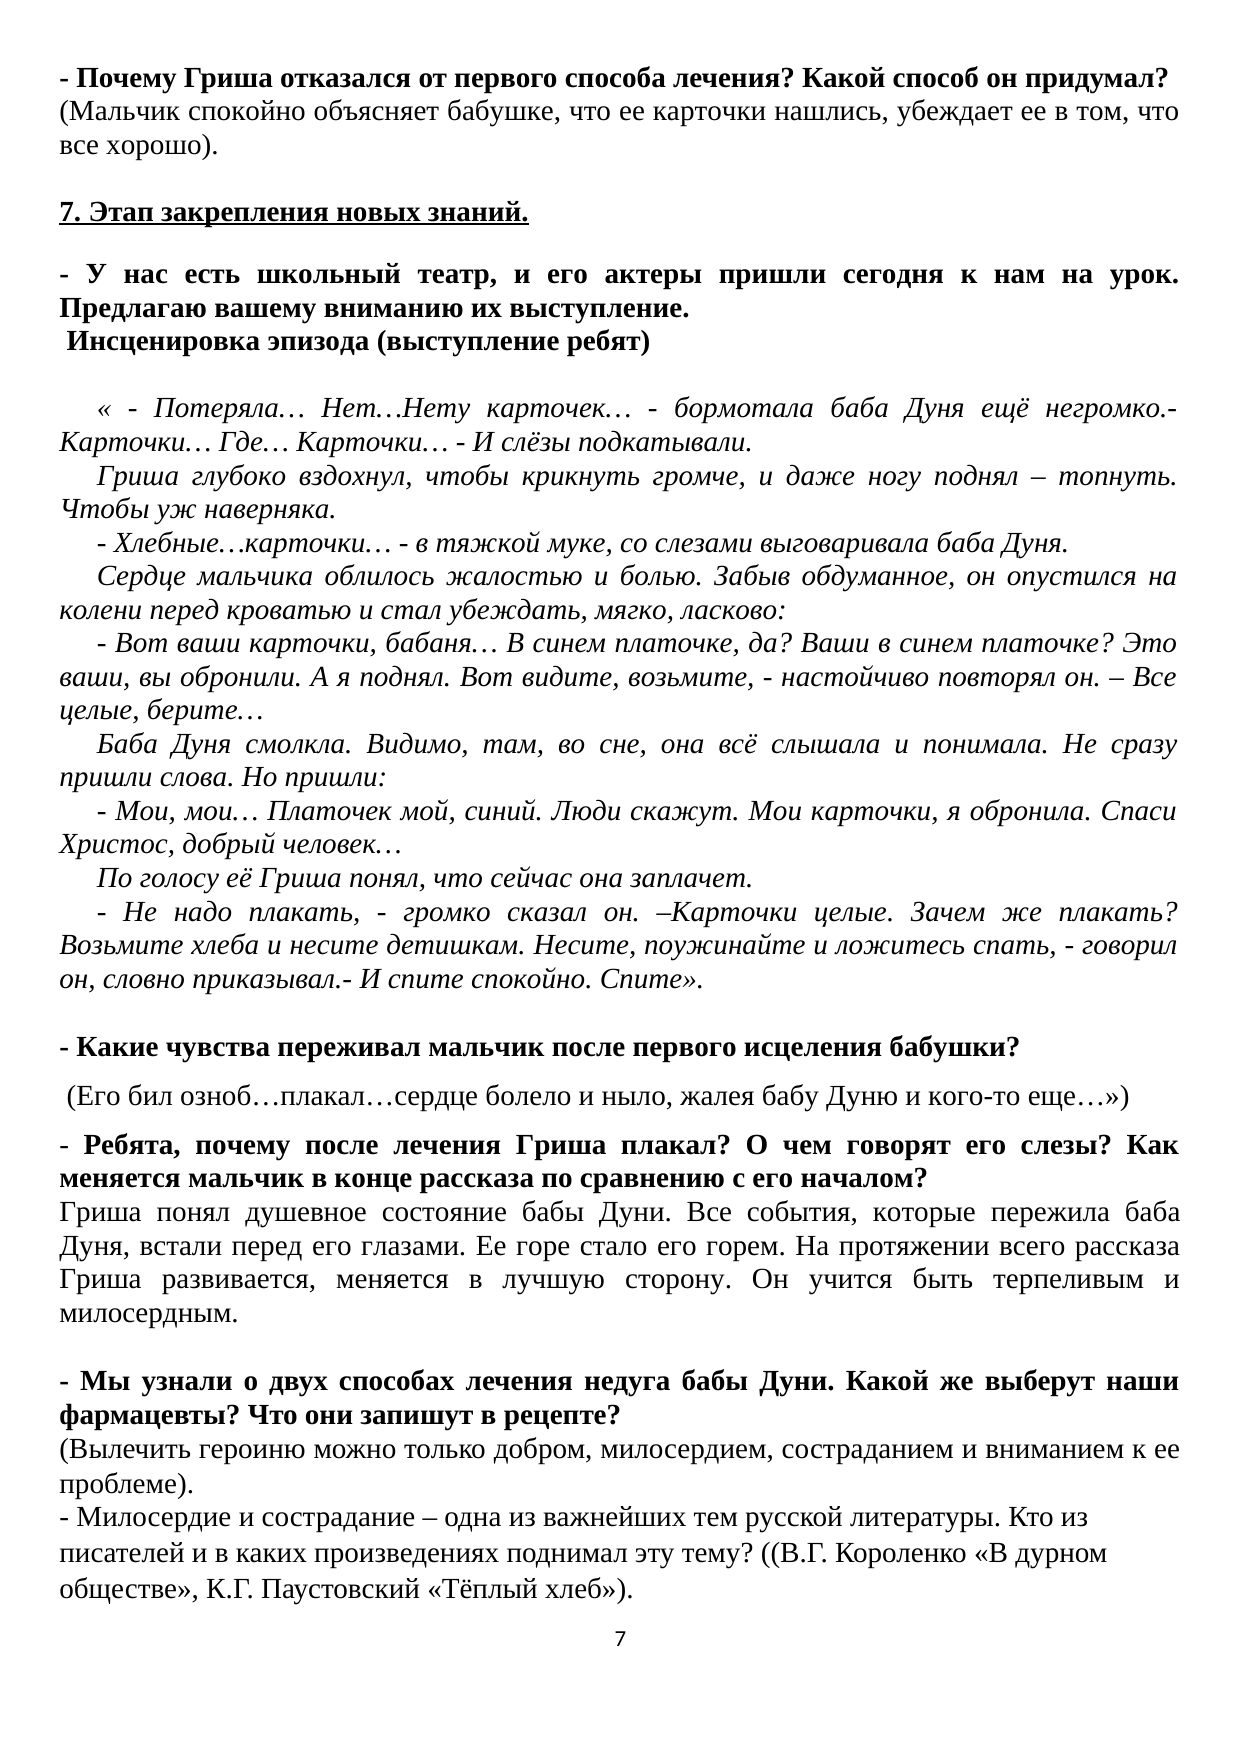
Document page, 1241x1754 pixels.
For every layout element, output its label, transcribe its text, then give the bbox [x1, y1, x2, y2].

text - Ребята, почему после лечения Гриша плакал? О чем говорят его слезы? Как меняется мальчик в конце рассказа по сравнению с его началом? [59, 1127, 1181, 1194]
text - Милосердие и сострадание – одна из важнейших тем русской литературы. Кто из писателей и в каких произведениях поднимал эту тему? ((В.Г. Короленко «В дурном обществе», К.Г. Паустовский «Тёплый хлеб»). [59, 1499, 1181, 1605]
text Гриша понял душевное состояние бабы Дуни. Все события, которые пережила баба Дуня, встали перед его глазами. Ее горе стало его горем. На протяжении всего рассказа Гриша развивается, меняется в лучшую сторону. Он учится быть терпеливым и милосердным. [59, 1194, 1181, 1328]
text Баба Дуня смолкла. Видимо, там, во сне, она всё слышала и понимала. Не сразу пришли слова. Но пришли: [59, 726, 1181, 793]
text - Вот ваши карточки, бабаня… В синем платочке, да? Ваши в синем платочке? Это ваши, вы обронили. А я поднял. Вот видите, возьмите, - настойчиво повторял он. – Все целые, берите… [59, 625, 1181, 726]
text - Почему Гриша отказался от первого способа лечения? Какой способ он придумал? [59, 59, 1181, 93]
text - У нас есть школьный театр, и его актеры пришли сегодня к нам на урок. Предлагаю вашему вниманию их выступление. [59, 256, 1181, 323]
text (Вылечить героиню можно только добром, милосердием, состраданием и вниманием к ее проблеме). [59, 1431, 1181, 1499]
text По голосу её Гриша понял, что сейчас она заплачет. [59, 860, 1181, 894]
text (Его бил озноб…плакал…сердце болело и ныло, жалея бабу Дуню и кого-то еще…») [59, 1078, 1181, 1111]
text « - Потеряла… Нет…Нету карточек… - бормотала баба Дуня ещё негромко.- Карточки… Где… Карточки… - И слёзы подкатывали. [59, 391, 1181, 458]
text - Мои, мои… Платочек мой, синий. Люди скажут. Мои карточки, я обронила. Спаси Христос, добрый человек… [59, 793, 1181, 860]
text Гриша глубоко вздохнул, чтобы крикнуть громче, и даже ногу поднял – топнуть. Чтобы уж наверняка. [59, 458, 1181, 525]
text 7. Этап закрепления новых знаний. [59, 194, 1181, 228]
text - Хлебные…карточки… - в тяжкой муке, со слезами выговаривала баба Дуня. [59, 525, 1181, 558]
text Сердце мальчика облилось жалостью и болью. Забыв обдуманное, он опустился на колени перед кроватью и стал убеждать, мягко, ласково: [59, 558, 1181, 625]
text - Мы узнали о двух способах лечения недуга бабы Дуни. Какой же выберут наши фармацевты? Что они запишут в рецепте? [59, 1362, 1181, 1431]
text - Какие чувства переживал мальчик после первого исцеления бабушки? [59, 1029, 1181, 1062]
text - Не надо плакать, - громко сказал он. –Карточки целые. Зачем же плакать? Возьмите хлеба и несите детишкам. Несите, поужинайте и ложитесь спать, - говорил он, словно приказывал.- И спите спокойно. Спите». [59, 894, 1181, 994]
text (Мальчик спокойно объясняет бабушке, что ее карточки нашлись, убеждает ее в том, что все хорошо). [59, 93, 1181, 161]
text Инсценировка эпизода (выступление ребят) [59, 323, 1181, 357]
